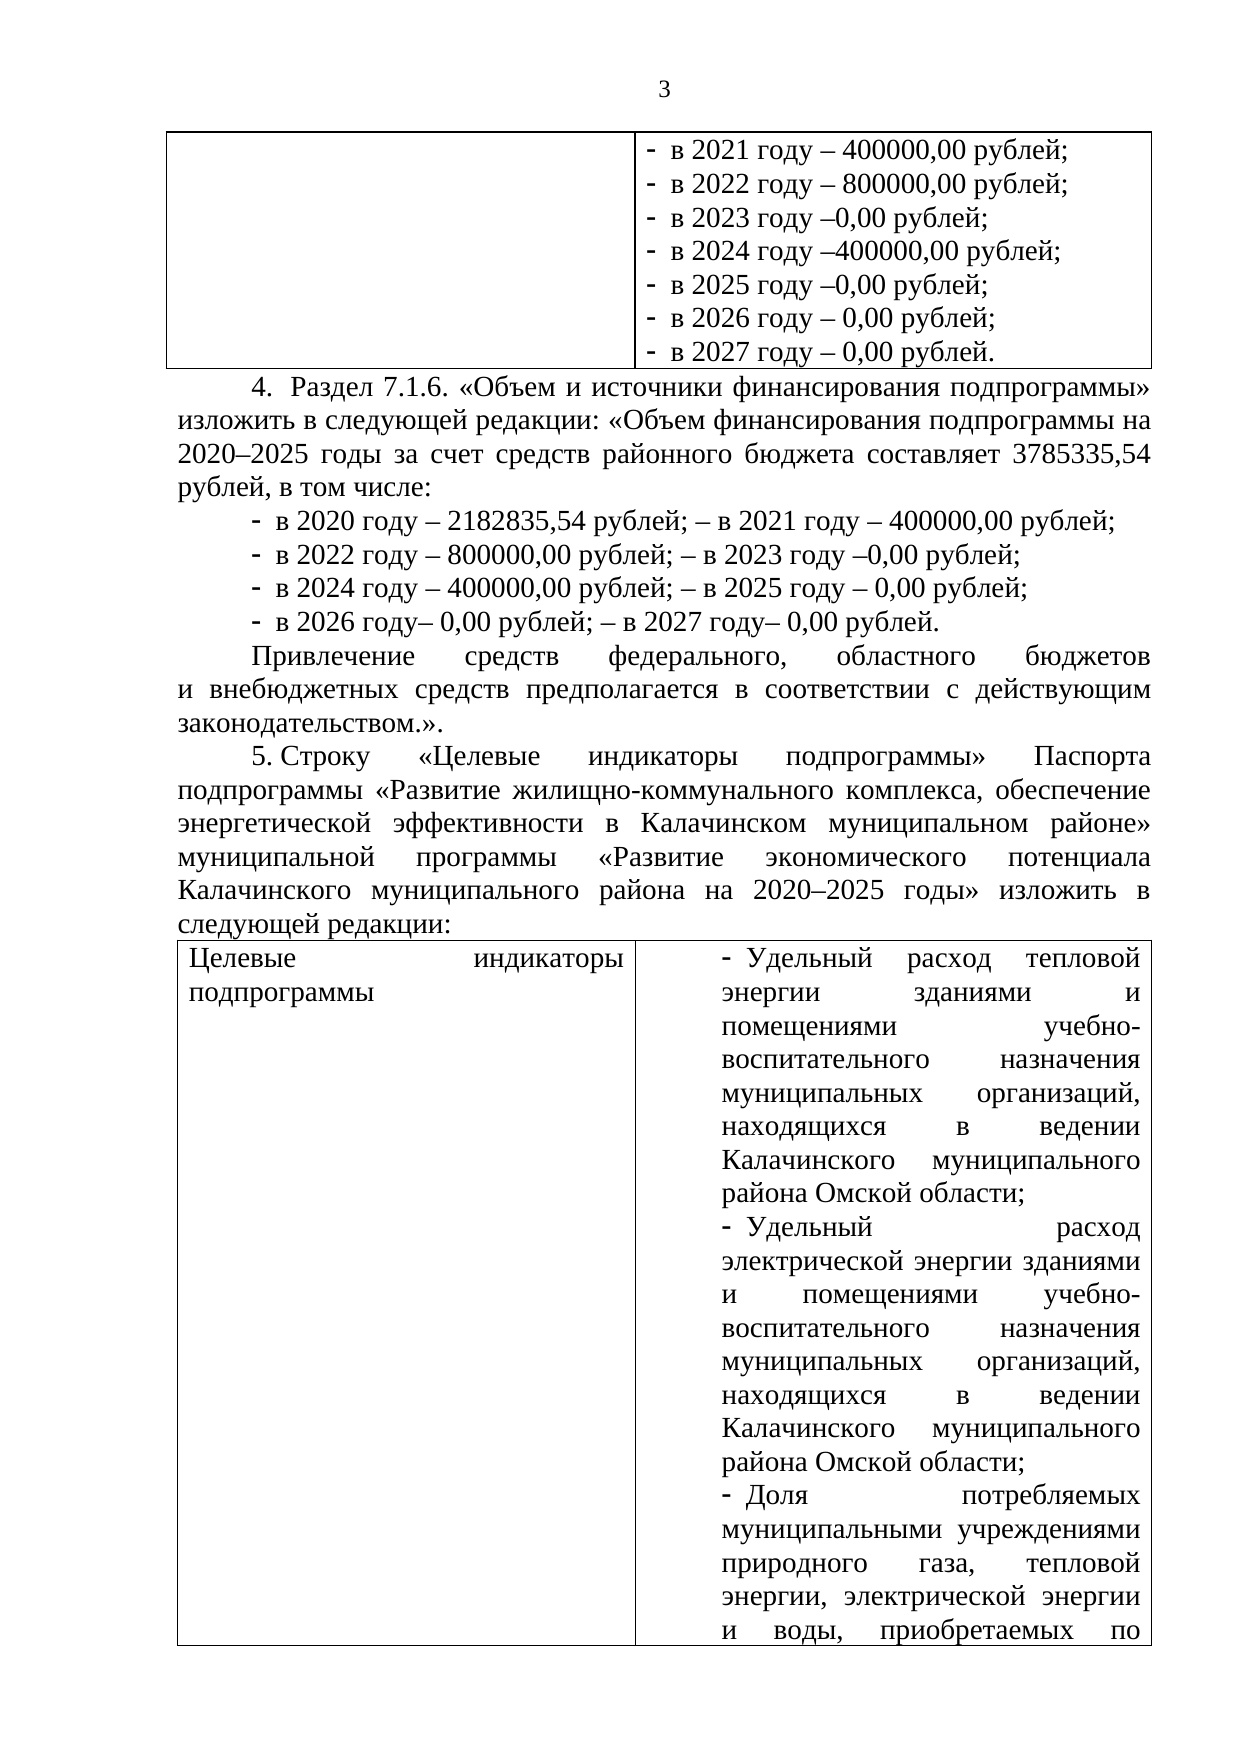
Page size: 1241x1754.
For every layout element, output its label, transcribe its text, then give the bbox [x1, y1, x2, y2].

list в 2020 году – 2182835,54 рублей; – в 2021 году – 400000,00 рублей; [177, 503, 1152, 537]
list Раздел 7.1.6. «Объем и источники финансирования подпрограммы» изложить в следующей редакции: «Объем финансирования подпрограммы на 2020–2025 годы за счет средств районного бюджета составляет 3785335,54 рублей, в том числе: [177, 369, 1152, 503]
list Строку «Целевые индикаторы подпрограммы» Паспорта подпрограммы «Развитие жилищно-коммунального комплекса, обеспечение энергетической эффективности в Калачинском муниципальном районе» муниципальной программы «Развитие экономического потенциала Калачинского муниципального района на 2020–2025 годы» изложить в следующей редакции: [177, 738, 1152, 939]
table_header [178, 941, 635, 1645]
list в 2026 году– 0,00 рублей; – в 2027 году– 0,00 рублей. [177, 604, 1152, 638]
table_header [636, 941, 1151, 1645]
list в 2024 году – 400000,00 рублей; – в 2025 году – 0,00 рублей; [177, 570, 1152, 604]
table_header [167, 133, 634, 368]
text Привлечение средств федерального, областного бюджетов и внебюджетных средств предполагается в соответствии с действующим законодательством.». [177, 638, 1152, 738]
list в 2022 году – 800000,00 рублей; – в 2023 году –0,00 рублей; [177, 537, 1152, 570]
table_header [636, 133, 1151, 368]
